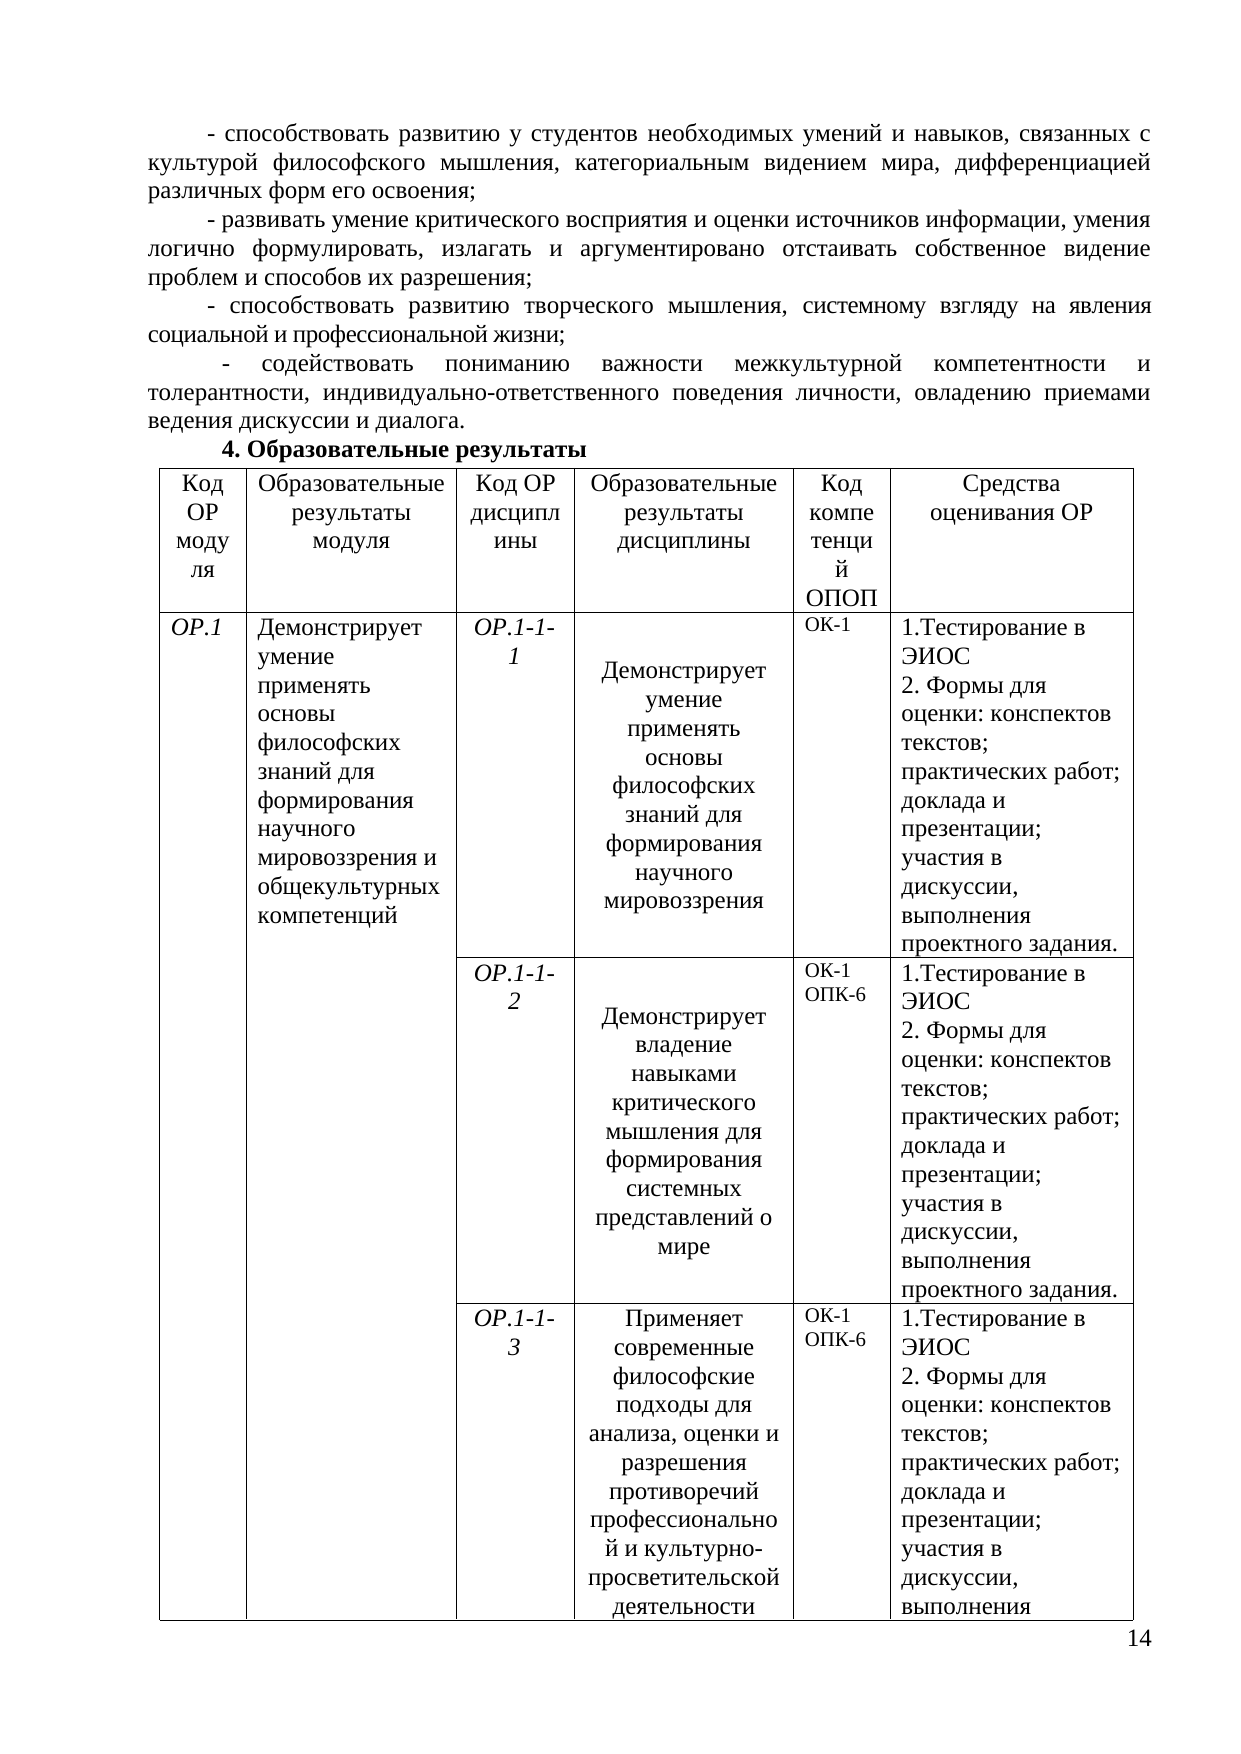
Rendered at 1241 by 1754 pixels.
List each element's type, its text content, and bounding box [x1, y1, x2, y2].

table_header Код ОР модуля [160, 469, 246, 612]
text - развивать умение критического восприятия и оценки источников информации, умения логично формулировать, излагать и аргументировано отстаивать собственное видение проблем и способов их разрешения; [148, 204, 1152, 291]
table_header Образовательные результаты дисциплины [575, 469, 793, 612]
table_cell ОК-1 ОПК-6 [794, 958, 890, 1303]
table_cell ОК-1 ОПК-6 [794, 1304, 890, 1619]
table_header Код компетенций ОПОП [794, 469, 890, 612]
text - способствовать развитию у студентов необходимых умений и навыков, связанных с культурой философского мышления, категориальным видением мира, дифференциацией различных форм его освоения; [148, 118, 1152, 204]
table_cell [575, 1304, 793, 1619]
text - способствовать развитию творческого мышления, системному взгляду на явления социальной и профессиональной жизни; [148, 291, 1152, 348]
text - содействовать пониманию важности межкультурной компетентности и толерантности, индивидуально-ответственного поведения личности, овладению приемами ведения дискуссии и диалога. [148, 348, 1152, 434]
table_header Образовательные результаты модуля [247, 469, 456, 612]
table_cell ОК-1 [794, 613, 890, 957]
table_header Код ОР дисциплины [457, 469, 574, 612]
table_cell Демонстрирует владение навыками критического мышления для формирования системных представлений о мире [575, 958, 793, 1303]
text 4. Образовательные результаты [148, 434, 1152, 463]
table_cell Демонстрирует умение применять основы философских знаний для формирования научного мировоззрения и общекультурных компетенций [247, 613, 456, 1619]
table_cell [891, 1304, 1133, 1619]
table_cell ОР.1 [160, 613, 246, 1619]
table_cell Демонстрирует умение применять основы философских знаний для формирования научного мировоззрения [575, 613, 793, 957]
table_cell ОР.1-1-2 [457, 958, 574, 1303]
table_cell ОР.1-1-3 [457, 1304, 574, 1619]
table_header Средства оценивания ОР [891, 469, 1133, 612]
table_cell ОР.1-1-1 [457, 613, 574, 957]
